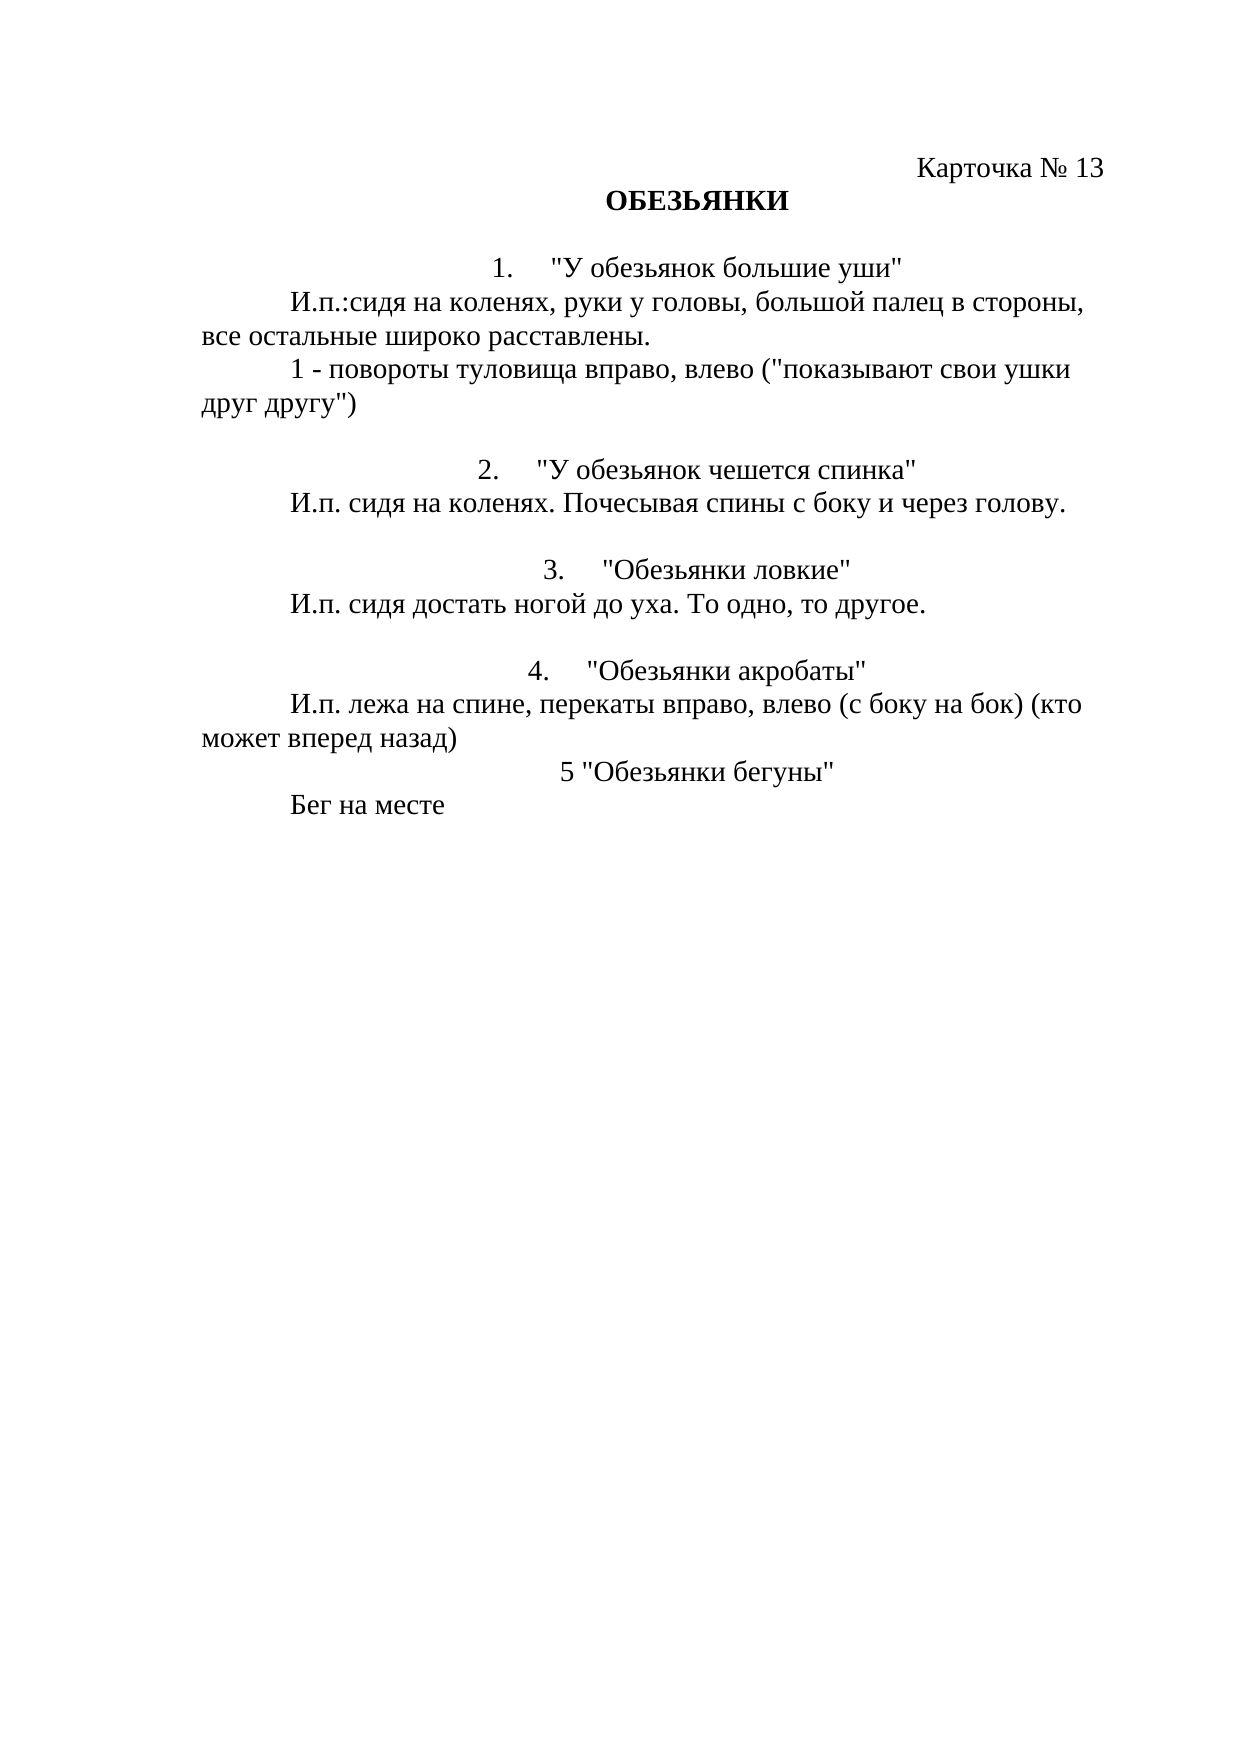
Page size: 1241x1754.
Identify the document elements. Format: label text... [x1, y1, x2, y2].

text Бег на месте [201, 787, 1104, 821]
text 5 "Обезьянки бегуны" [201, 754, 1104, 787]
text И.п. сидя на коленях. Почесывая спины с боку и через голову. [201, 485, 1104, 519]
text 3. "Обезьянки ловкие" [201, 552, 1104, 586]
text Карточка № 13 [201, 150, 1104, 183]
text 1 - повороты туловища вправо, влево ("показывают свои ушки друг другу") [201, 351, 1104, 418]
text И.п. лежа на спине, перекаты вправо, влево (с боку на бок) (кто может вперед назад) [201, 687, 1104, 754]
text 1. "У обезьянок большие уши" [201, 251, 1104, 284]
text 4. "Обезьянки акробаты" [201, 653, 1104, 687]
text И.п.:сидя на коленях, руки у головы, большой палец в стороны, все остальные широко расставлены. [201, 284, 1104, 351]
text ОБЕЗЬЯНКИ [201, 183, 1104, 217]
text 2. "У обезьянок чешется спинка" [201, 452, 1104, 485]
text И.п. сидя достать ногой до уха. То одно, то другое. [201, 586, 1104, 619]
